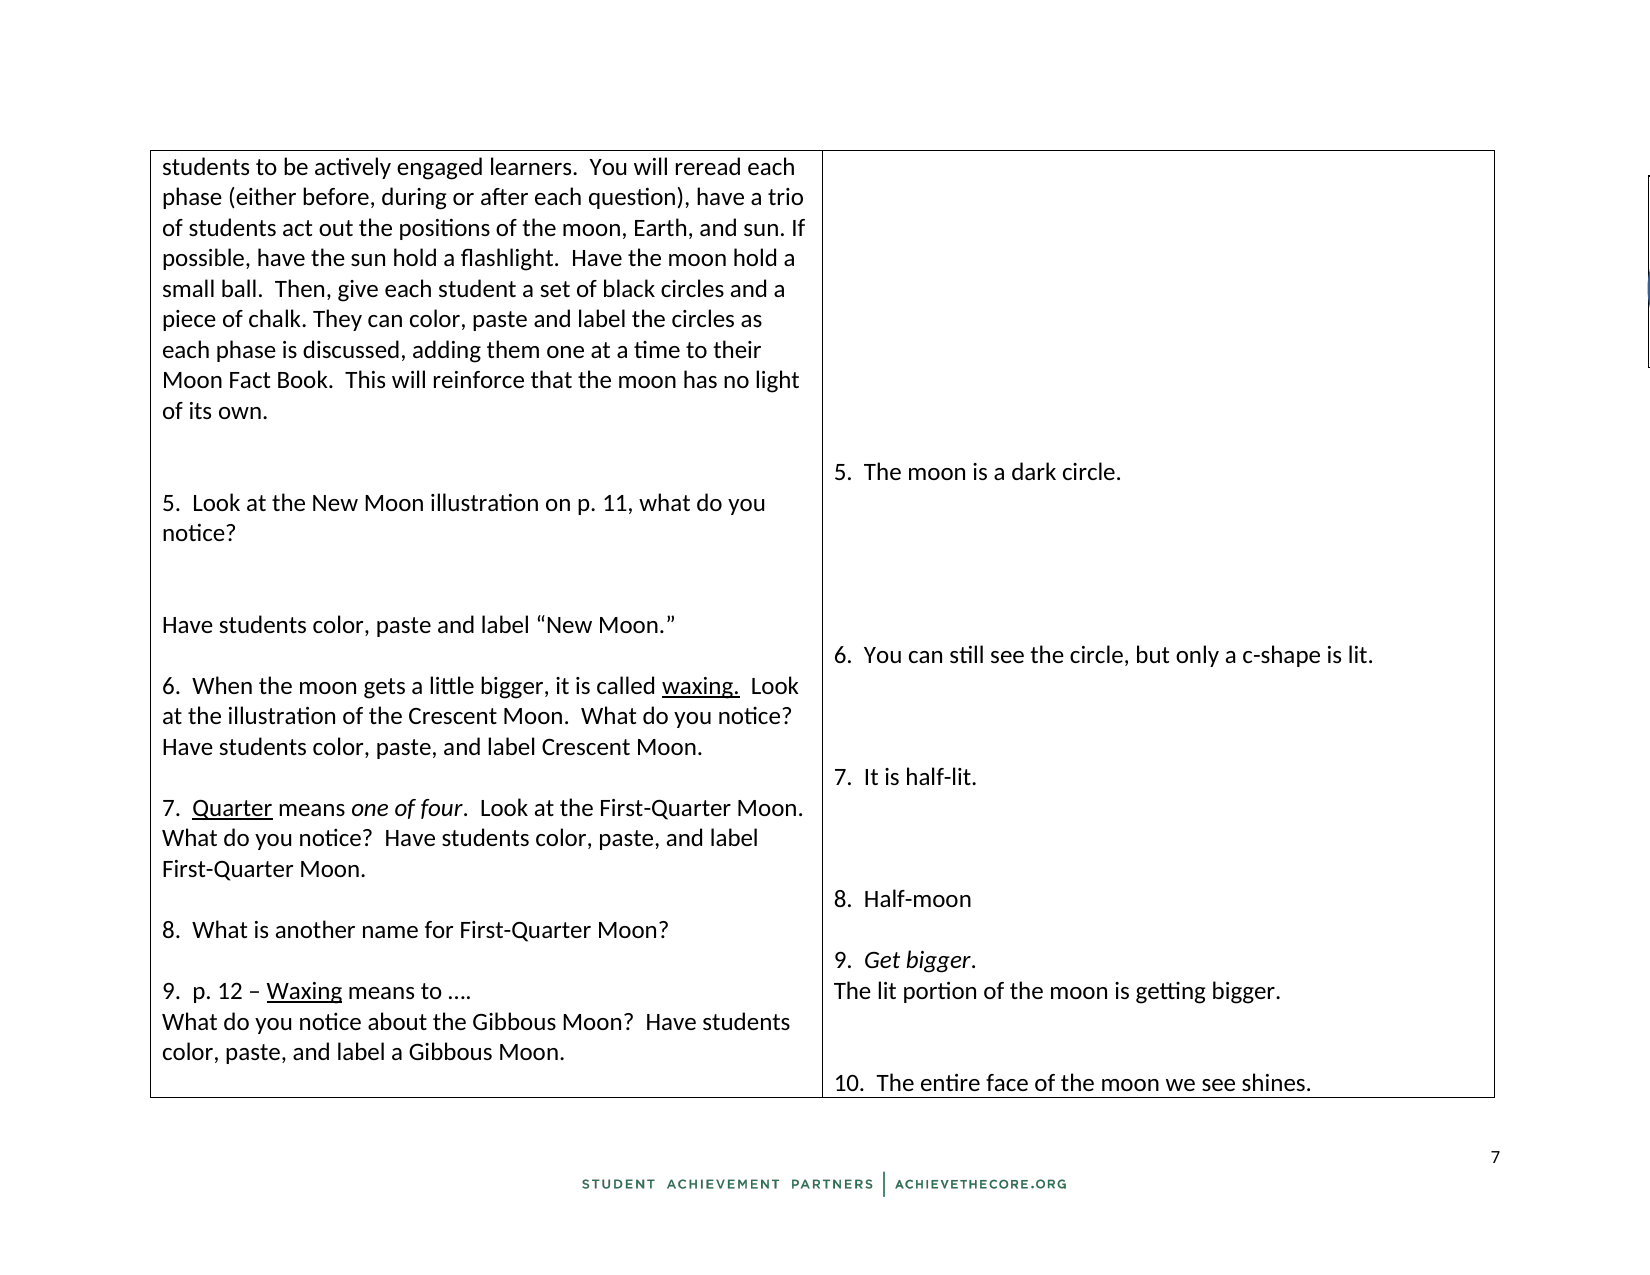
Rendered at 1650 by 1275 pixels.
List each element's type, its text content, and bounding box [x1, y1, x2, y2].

picture [571, 1168, 1079, 1200]
